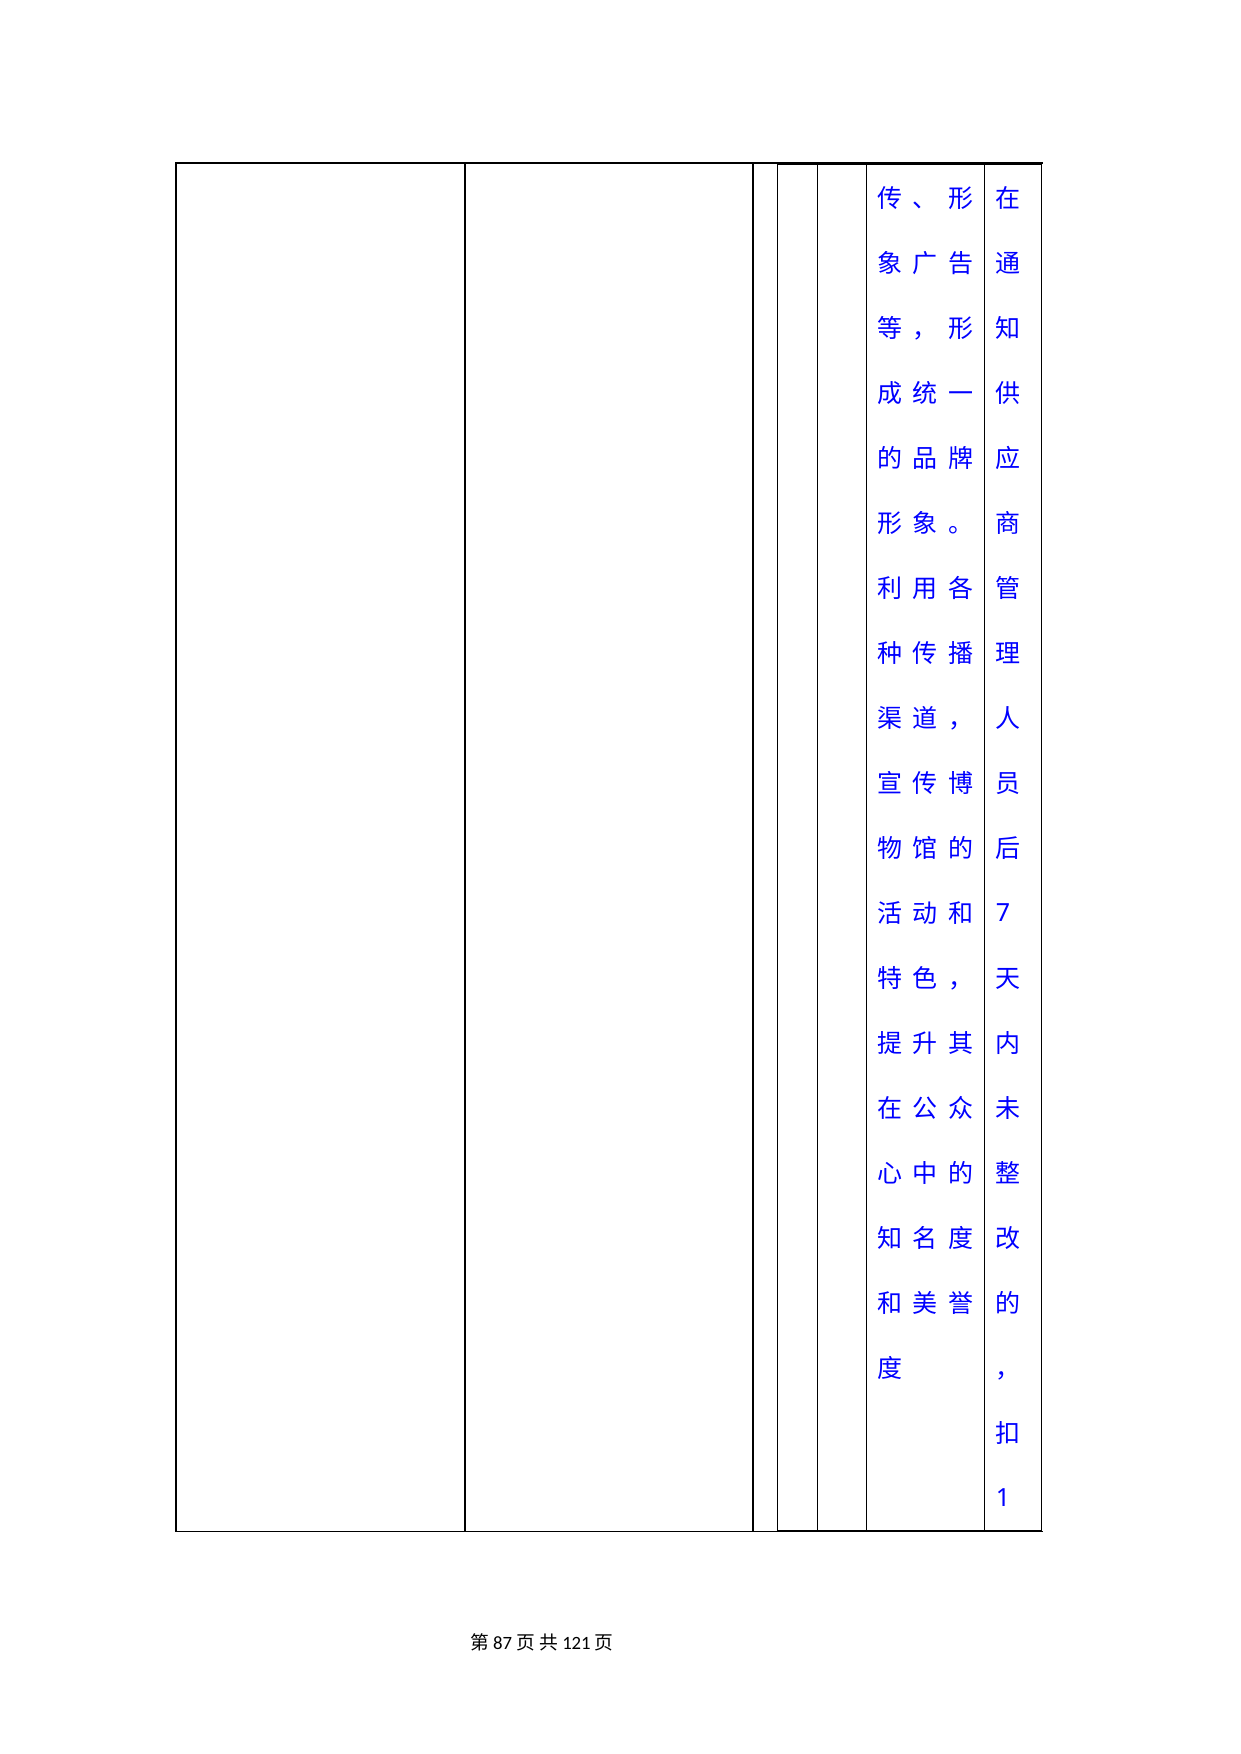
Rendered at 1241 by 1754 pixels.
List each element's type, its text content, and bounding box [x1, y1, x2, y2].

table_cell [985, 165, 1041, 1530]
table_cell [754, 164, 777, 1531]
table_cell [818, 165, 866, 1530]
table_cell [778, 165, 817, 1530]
table_cell [466, 164, 752, 1531]
table_cell 1 [177, 164, 464, 1531]
